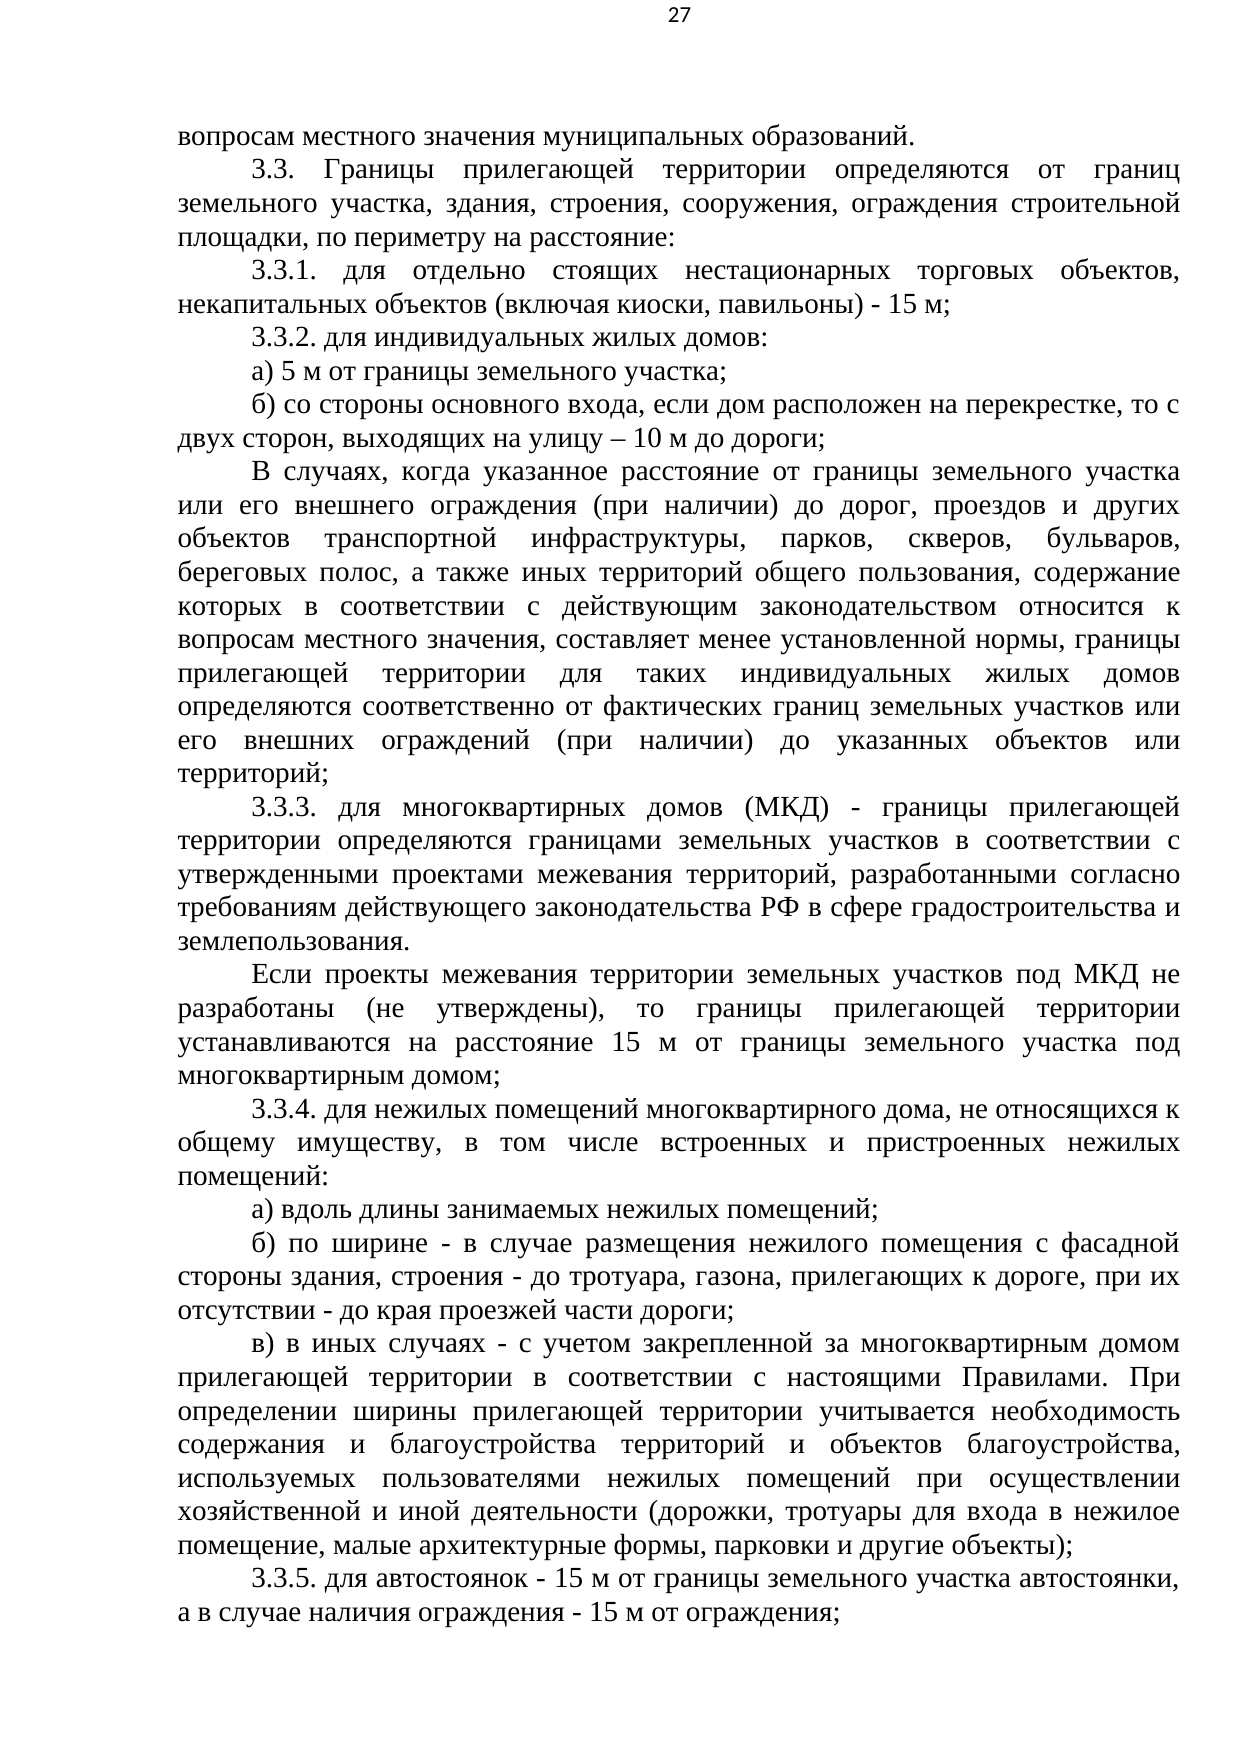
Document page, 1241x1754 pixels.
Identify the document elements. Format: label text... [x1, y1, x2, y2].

text а) 5 м от границы земельного участка; [177, 353, 1181, 386]
text 3.3.1. для отдельно стоящих нестационарных торговых объектов, некапитальных объектов (включая киоски, павильоны) - 15 м; [177, 252, 1181, 319]
text 3.3.3. для многоквартирных домов (МКД) - границы прилегающей территории определяются границами земельных участков в соответствии с утвержденными проектами межевания территорий, разработанными согласно требованиям действующего законодательства РФ в сфере градостроительства и землепользования. [177, 789, 1181, 957]
text б) со стороны основного входа, если дом расположен на перекрестке, то с двух сторон, выходящих на улицу – 10 м до дороги; [177, 386, 1181, 453]
text б) по ширине - в случае размещения нежилого помещения с фасадной стороны здания, строения - до тротуара, газона, прилегающих к дороге, при их отсутствии - до края проезжей части дороги; [177, 1225, 1181, 1326]
text В случаях, когда указанное расстояние от границы земельного участка или его внешнего ограждения (при наличии) до дорог, проездов и других объектов транспортной инфраструктуры, парков, скверов, бульваров, береговых полос, а также иных территорий общего пользования, содержание которых в соответствии с действующим законодательством относится к вопросам местного значения, составляет менее установленной нормы, границы прилегающей территории для таких индивидуальных жилых домов определяются соответственно от фактических границ земельных участков или его внешних ограждений (при наличии) до указанных объектов или территорий; [177, 453, 1181, 789]
text в) в иных случаях - с учетом закрепленной за многоквартирным домом прилегающей территории в соответствии с настоящими Правилами. При определении ширины прилегающей территории учитывается необходимость содержания и благоустройства территорий и объектов благоустройства, используемых пользователями нежилых помещений при осуществлении хозяйственной и иной деятельности (дорожки, тротуары для входа в нежилое помещение, малые архитектурные формы, парковки и другие объекты); [177, 1326, 1181, 1560]
text Если проекты межевания территории земельных участков под МКД не разработаны (не утверждены), то границы прилегающей территории устанавливаются на расстояние 15 м от границы земельного участка под многоквартирным домом; [177, 957, 1181, 1091]
text 3.3. Границы прилегающей территории определяются от границ земельного участка, здания, строения, сооружения, ограждения строительной площадки, по периметру на расстояние: [177, 152, 1181, 252]
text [177, 118, 1181, 152]
text 3.3.2. для индивидуальных жилых домов: [177, 319, 1181, 353]
text 3.3.5. для автостоянок - 15 м от границы земельного участка автостоянки, а в случае наличия ограждения - 15 м от ограждения; [177, 1560, 1181, 1627]
text а) вдоль длины занимаемых нежилых помещений; [177, 1191, 1181, 1225]
text 3.3.4. для нежилых помещений многоквартирного дома, не относящихся к общему имуществу, в том числе встроенных и пристроенных нежилых помещений: [177, 1091, 1181, 1191]
